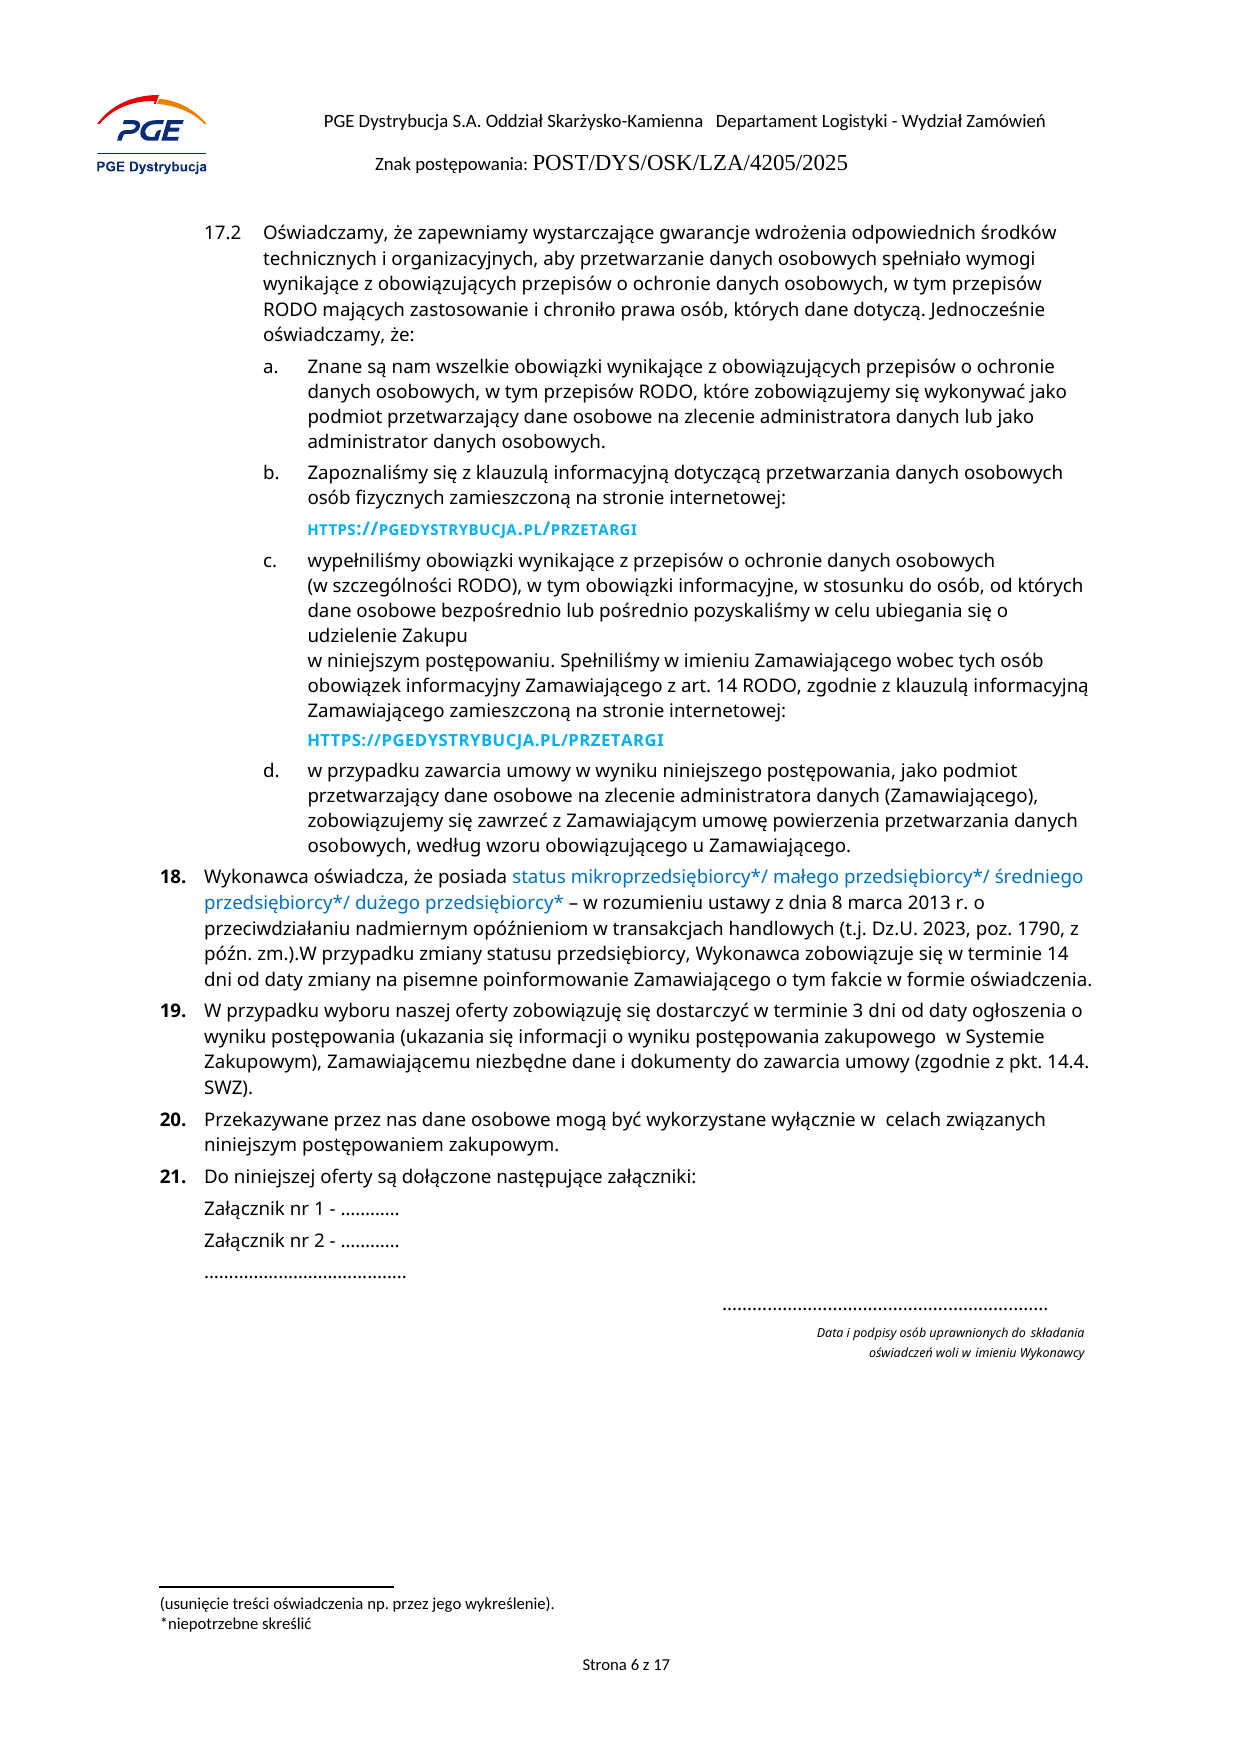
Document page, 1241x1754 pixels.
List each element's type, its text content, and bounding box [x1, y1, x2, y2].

list Oświadczamy, że zapewniamy wystarczające gwarancje wdrożenia odpowiednich środków technicznych i organizacyjnych, aby przetwarzanie danych osobowych spełniało wymogi wynikające z obowiązujących przepisów o ochronie danych osobowych, w tym przepisów RODO mających zastosowanie i chroniło prawa osób, których dane dotyczą. Jednocześnie oświadczamy, że: [204, 219, 1093, 347]
list Wykonawca oświadcza, że posiada status mikroprzedsiębiorcy*/ małego przedsiębiorcy*/ średniego przedsiębiorcy*/ dużego przedsiębiorcy* – w rozumieniu ustawy z dnia 8 marca 2013 r. o przeciwdziałaniu nadmiernym opóźnieniom w transakcjach handlowych (t.j. Dz.U. 2023, poz. 1790, z późn. zm.).W przypadku zmiany statusu przedsiębiorcy, Wykonawca zobowiązuje się w terminie 14 dni od daty zmiany na pisemne poinformowanie Zamawiającego o tym fakcie w formie oświadczenia. [159, 864, 1093, 991]
list w przypadku zawarcia umowy w wyniku niniejszego postępowania, jako podmiot przetwarzający dane osobowe na zlecenie administratora danych (Zamawiającego), zobowiązujemy się zawrzeć z Zamawiającym umowę powierzenia przetwarzania danych osobowych, według wzoru obowiązującego u Zamawiającego. [263, 758, 1093, 858]
text https://pgedystrybucja.pl/przetargi [271, 516, 1093, 541]
text Data i podpisy osób uprawnionych do składania [706, 1324, 1086, 1341]
text HTTPS://PGEDYSTRYBUCJA.PL/PRZETARGI [271, 729, 1093, 751]
text ................................................................. [648, 1290, 1196, 1315]
text Załącznik nr 1 - ………… [159, 1195, 1093, 1221]
list W przypadku wyboru naszej oferty zobowiązuję się dostarczyć w terminie 3 dni od daty ogłoszenia o wyniku postępowania (ukazania się informacji o wyniku postępowania zakupowego w Systemie Zakupowym), Zamawiającemu niezbędne dane i dokumenty do zawarcia umowy (zgodnie z pkt. 14.4. SWZ). [159, 998, 1093, 1100]
list Zapoznaliśmy się z klauzulą informacyjną dotyczącą przetwarzania danych osobowych osób fizycznych zamieszczoną na stronie internetowej: [263, 459, 1093, 509]
text oświadczeń woli w imieniu Wykonawcy [706, 1344, 1086, 1361]
text Załącznik nr 2 - ………… [159, 1227, 1093, 1252]
list wypełniliśmy obowiązki wynikające z przepisów o ochronie danych osobowych (w szczególności RODO), w tym obowiązki informacyjne, w stosunku do osób, od których dane osobowe bezpośrednio lub pośrednio pozyskaliśmy w celu ubiegania się o udzielenie Zakupu w niniejszym postępowaniu. Spełniliśmy w imieniu Zamawiającego wobec tych osób obowiązek informacyjny Zamawiającego z art. 14 RODO, zgodnie z klauzulą informacyjną Zamawiającego zamieszczoną na stronie internetowej: [263, 547, 1093, 722]
list Do niniejszej oferty są dołączone następujące załączniki: [159, 1163, 1093, 1189]
list Przekazywane przez nas dane osobowe mogą być wykorzystane wyłącznie w celach związanych niniejszym postępowaniem zakupowym. [159, 1106, 1093, 1157]
text ………………………………….. [159, 1259, 1093, 1284]
list Znane są nam wszelkie obowiązki wynikające z obowiązujących przepisów o ochronie danych osobowych, w tym przepisów RODO, które zobowiązujemy się wykonywać jako podmiot przetwarzający dane osobowe na zlecenie administratora danych lub jako administrator danych osobowych. [263, 353, 1093, 453]
